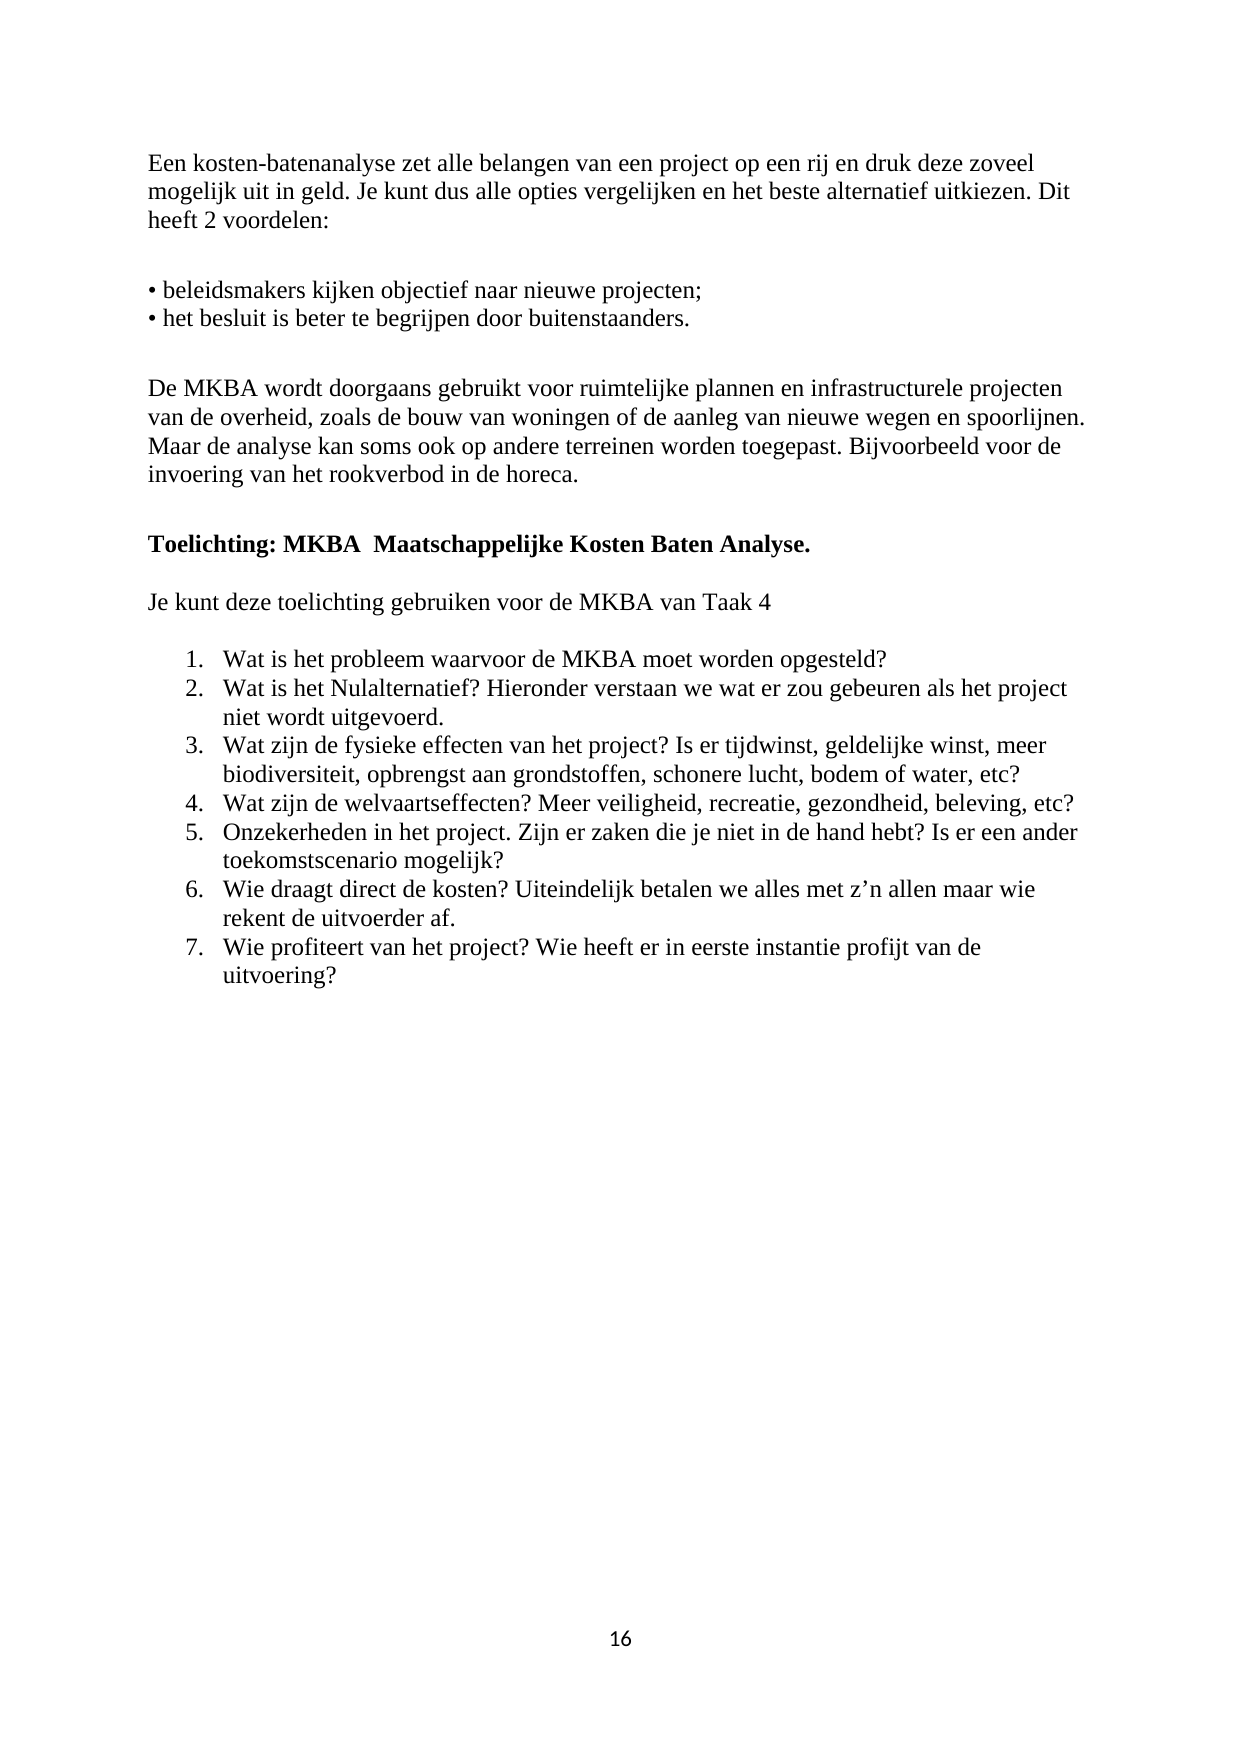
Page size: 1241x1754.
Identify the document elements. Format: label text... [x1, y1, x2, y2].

text • beleidsmakers kijken objectief naar nieuwe projecten; • het besluit is beter te begrijpen door buitenstaanders. [148, 275, 1093, 332]
text De MKBA wordt doorgaans gebruikt voor ruimtelijke plannen en infrastructurele projecten van de overheid, zoals de bouw van woningen of de aanleg van nieuwe wegen en spoorlijnen. Maar de analyse kan soms ook op andere terreinen worden toegepast. Bijvoorbeeld voor de invoering van het rookverbod in de horeca. [148, 373, 1093, 488]
list Wie draagt direct de kosten? Uiteindelijk betalen we alles met z’n allen maar wie rekent de uitvoerder af. [185, 874, 1093, 932]
list Wat is het Nulalternatief? Hieronder verstaan we wat er zou gebeuren als het project niet wordt uitgevoerd. [185, 673, 1093, 730]
list Wat is het probleem waarvoor de MKBA moet worden opgesteld? [185, 644, 1093, 673]
text Een kosten-batenanalyse zet alle belangen van een project op een rij en druk deze zoveel mogelijk uit in geld. Je kunt dus alle opties vergelijken en het beste alternatief uitkiezen. Dit heeft 2 voordelen: [148, 148, 1093, 234]
text Je kunt deze toelichting gebruiken voor de MKBA van Taak 4 [148, 587, 1093, 615]
list Wat zijn de fysieke effecten van het project? Is er tijdwinst, geldelijke winst, meer biodiversiteit, opbrengst aan grondstoffen, schonere lucht, bodem of water, etc? [185, 730, 1093, 788]
list Onzekerheden in het project. Zijn er zaken die je niet in de hand hebt? Is er een ander toekomstscenario mogelijk? [185, 817, 1093, 874]
list Wat zijn de welvaartseffecten? Meer veiligheid, recreatie, gezondheid, beleving, etc? [185, 788, 1093, 817]
text Toelichting: MKBA Maatschappelijke Kosten Baten Analyse. [148, 529, 1093, 558]
list Wie profiteert van het project? Wie heeft er in eerste instantie profijt van de uitvoering? [185, 932, 1093, 989]
